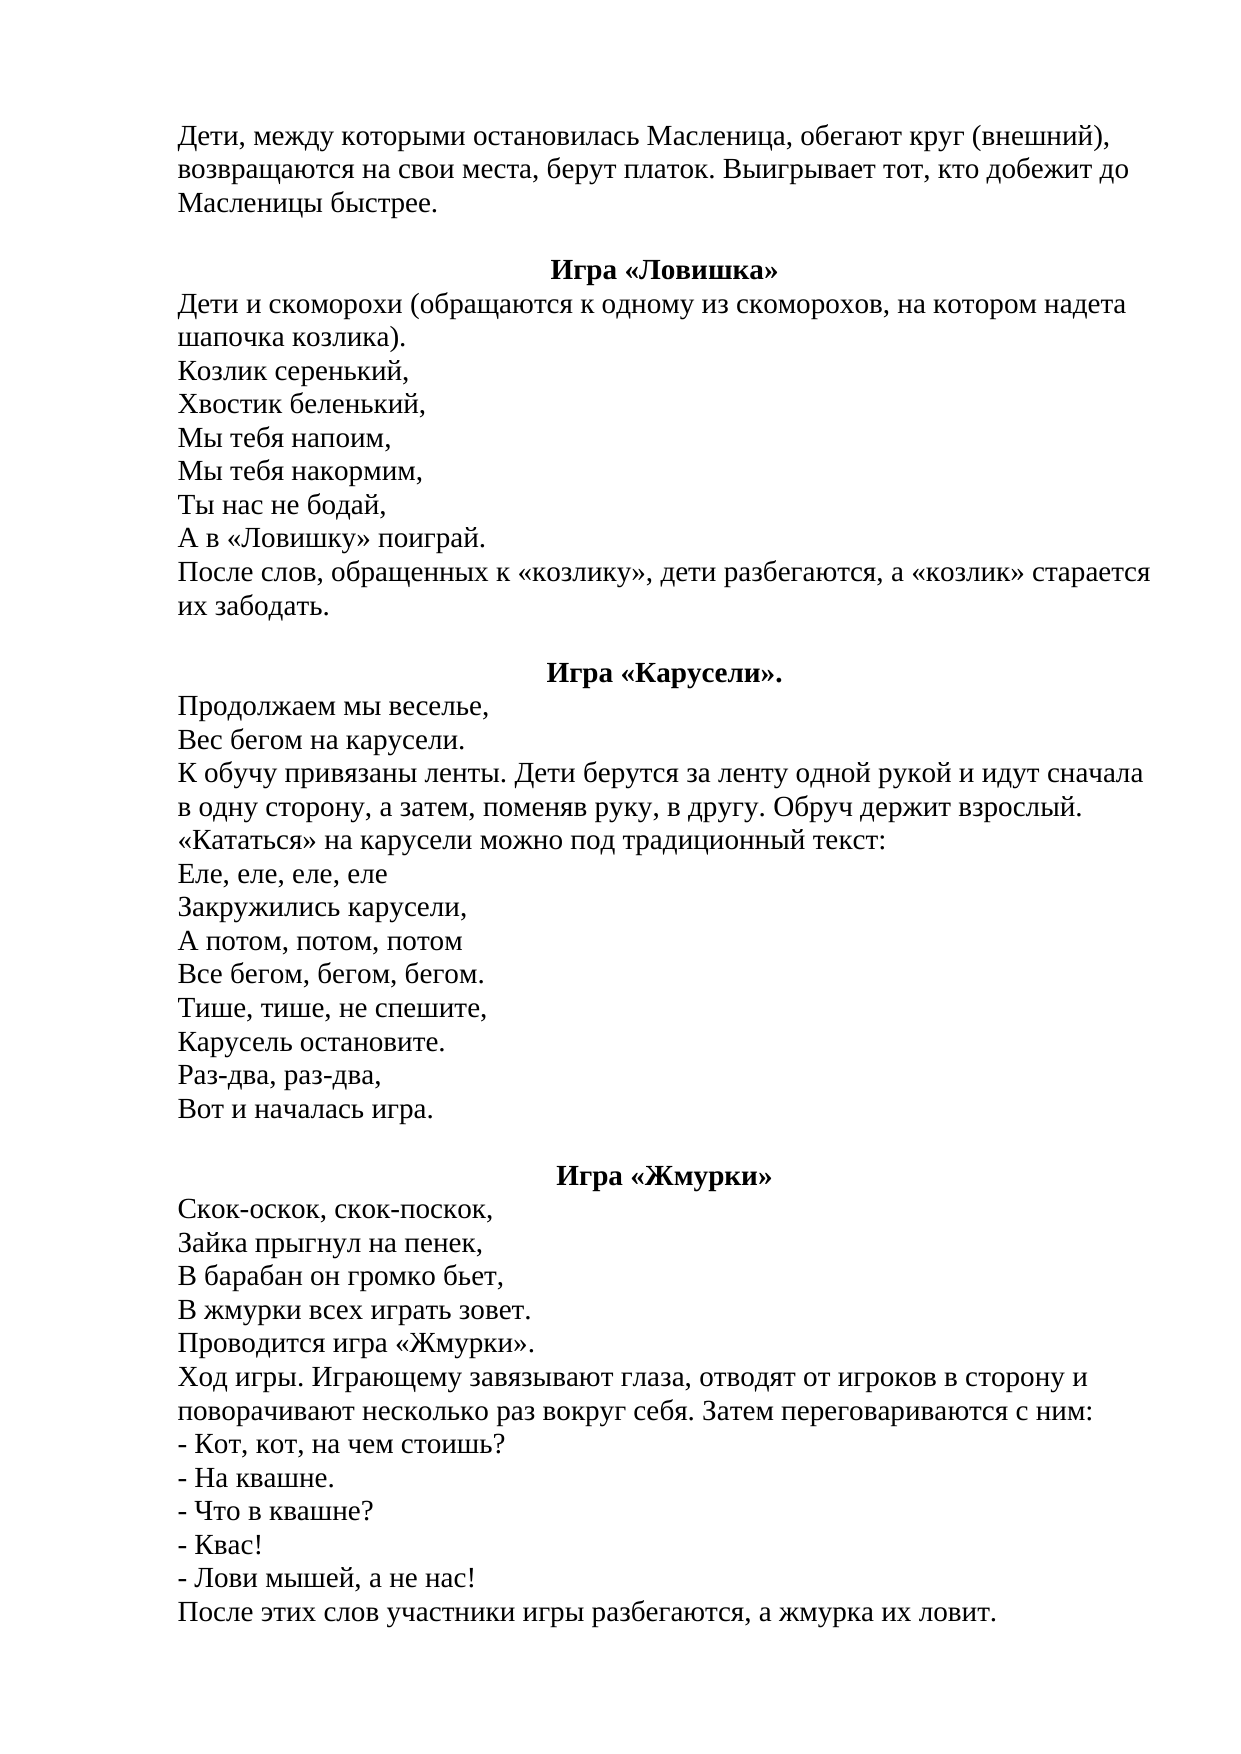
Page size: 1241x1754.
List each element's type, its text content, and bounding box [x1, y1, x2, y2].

text Хвостик беленький, [177, 386, 1152, 420]
text Тише, тише, не спешите, [177, 990, 1152, 1024]
text Карусель остановите. [177, 1024, 1152, 1057]
text Проводится игра «Жмурки». [177, 1326, 1152, 1359]
text Дети и скоморохи (обращаются к одному из скоморохов, на котором надета шапочка козлика). [177, 286, 1152, 353]
text А в «Ловишку» поиграй. [177, 521, 1152, 554]
text К обучу привязаны ленты. Дети берутся за ленту одной рукой и идут сначала в одну сторону, а затем, поменяв руку, в другу. Обруч держит взрослый. «Кататься» на карусели можно под традиционный текст: [177, 755, 1152, 856]
text Вот и началась игра. [177, 1091, 1152, 1124]
text Закружились карусели, [177, 889, 1152, 923]
text Мы тебя напоим, [177, 420, 1152, 453]
text Игра «Жмурки» [177, 1158, 1152, 1191]
text После этих слов участники игры разбегаются, а жмурка их ловит. [177, 1594, 1152, 1627]
text Зайка прыгнул на пенек, [177, 1225, 1152, 1258]
text Раз-два, раз-два, [177, 1057, 1152, 1091]
text Дети, между которыми остановилась Масленица, обегают круг (внешний), возвращаются на свои места, берут платок. Выигрывает тот, кто добежит до Масленицы быстрее. [177, 118, 1152, 219]
text После слов, обращенных к «козлику», дети разбегаются, а «козлик» старается их забодать. [177, 554, 1152, 621]
text Ход игры. Играющему завязывают глаза, отводят от игроков в сторону и поворачивают несколько раз вокруг себя. Затем переговариваются с ним: [177, 1359, 1152, 1426]
text - Квас! [177, 1527, 1152, 1560]
text Вес бегом на карусели. [177, 722, 1152, 755]
text - Что в квашне? [177, 1493, 1152, 1527]
text Козлик серенький, [177, 353, 1152, 386]
text А потом, потом, потом [177, 923, 1152, 957]
text - Лови мышей, а не нас! [177, 1560, 1152, 1594]
text Скок-оскок, скок-поскок, [177, 1191, 1152, 1225]
text - На квашне. [177, 1460, 1152, 1493]
text Мы тебя накормим, [177, 453, 1152, 487]
text Игра «Ловишка» [177, 252, 1152, 286]
text - Кот, кот, на чем стоишь? [177, 1426, 1152, 1460]
text В жмурки всех играть зовет. [177, 1292, 1152, 1326]
text В барабан он громко бьет, [177, 1258, 1152, 1292]
text Продолжаем мы веселье, [177, 688, 1152, 722]
text Еле, еле, еле, еле [177, 856, 1152, 889]
text Игра «Карусели». [177, 655, 1152, 688]
text Все бегом, бегом, бегом. [177, 957, 1152, 990]
text Ты нас не бодай, [177, 487, 1152, 521]
